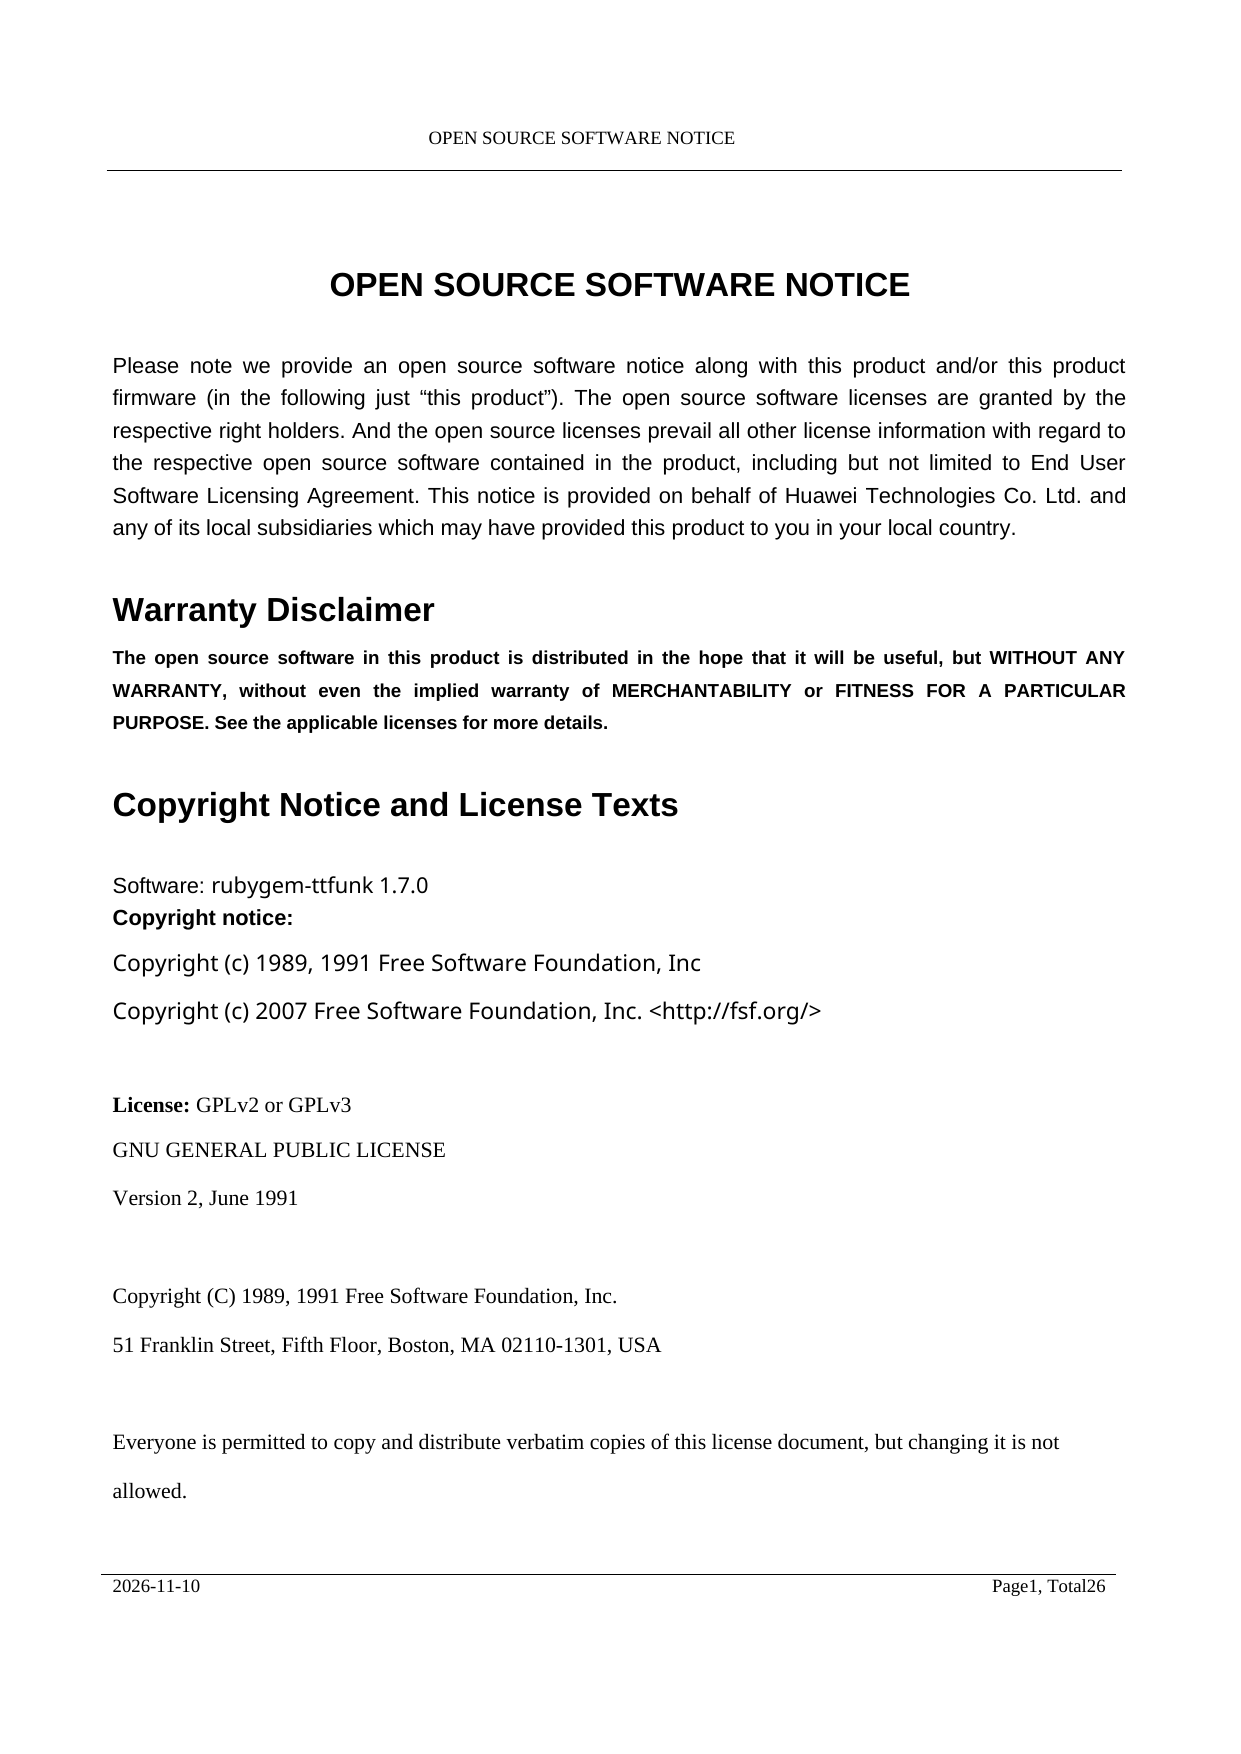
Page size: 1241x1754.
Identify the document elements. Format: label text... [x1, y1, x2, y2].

text OPEN SOURCE SOFTWARE NOTICE [112, 251, 1128, 316]
text Copyright notice: [112, 901, 1128, 934]
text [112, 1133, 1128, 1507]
text Copyright (c) 2007 Free Software Foundation, Inc. <http://fsf.org/> [112, 995, 1128, 1027]
text Software: rubygem-ttfunk 1.7.0 [112, 869, 1128, 901]
text Copyright Notice and License Texts [112, 771, 1128, 836]
text License: GPLv2 or GPLv3 [112, 1088, 1128, 1120]
text Please note we provide an open source software notice along with this product and/or this product firmware (in the following just “this product”). The open source software licenses are granted by the respective right holders. And the open source licenses prevail all other license information with regard to the respective open source software contained in the product, including but not limited to End User Software Licensing Agreement. This notice is provided on behalf of Huawei Technologies Co. Ltd. and any of its local subsidiaries which may have provided this product to you in your local country. [112, 349, 1128, 544]
text Copyright (c) 1989, 1991 Free Software Foundation, Inc [112, 947, 1128, 979]
text The open source software in this product is distributed in the hope that it will be useful, but WITHOUT ANY WARRANTY, without even the implied warranty of MERCHANTABILITY or FITNESS FOR A PARTICULAR PURPOSE. See the applicable licenses for more details. [112, 641, 1128, 739]
text Warranty Disclaimer [112, 576, 1128, 641]
